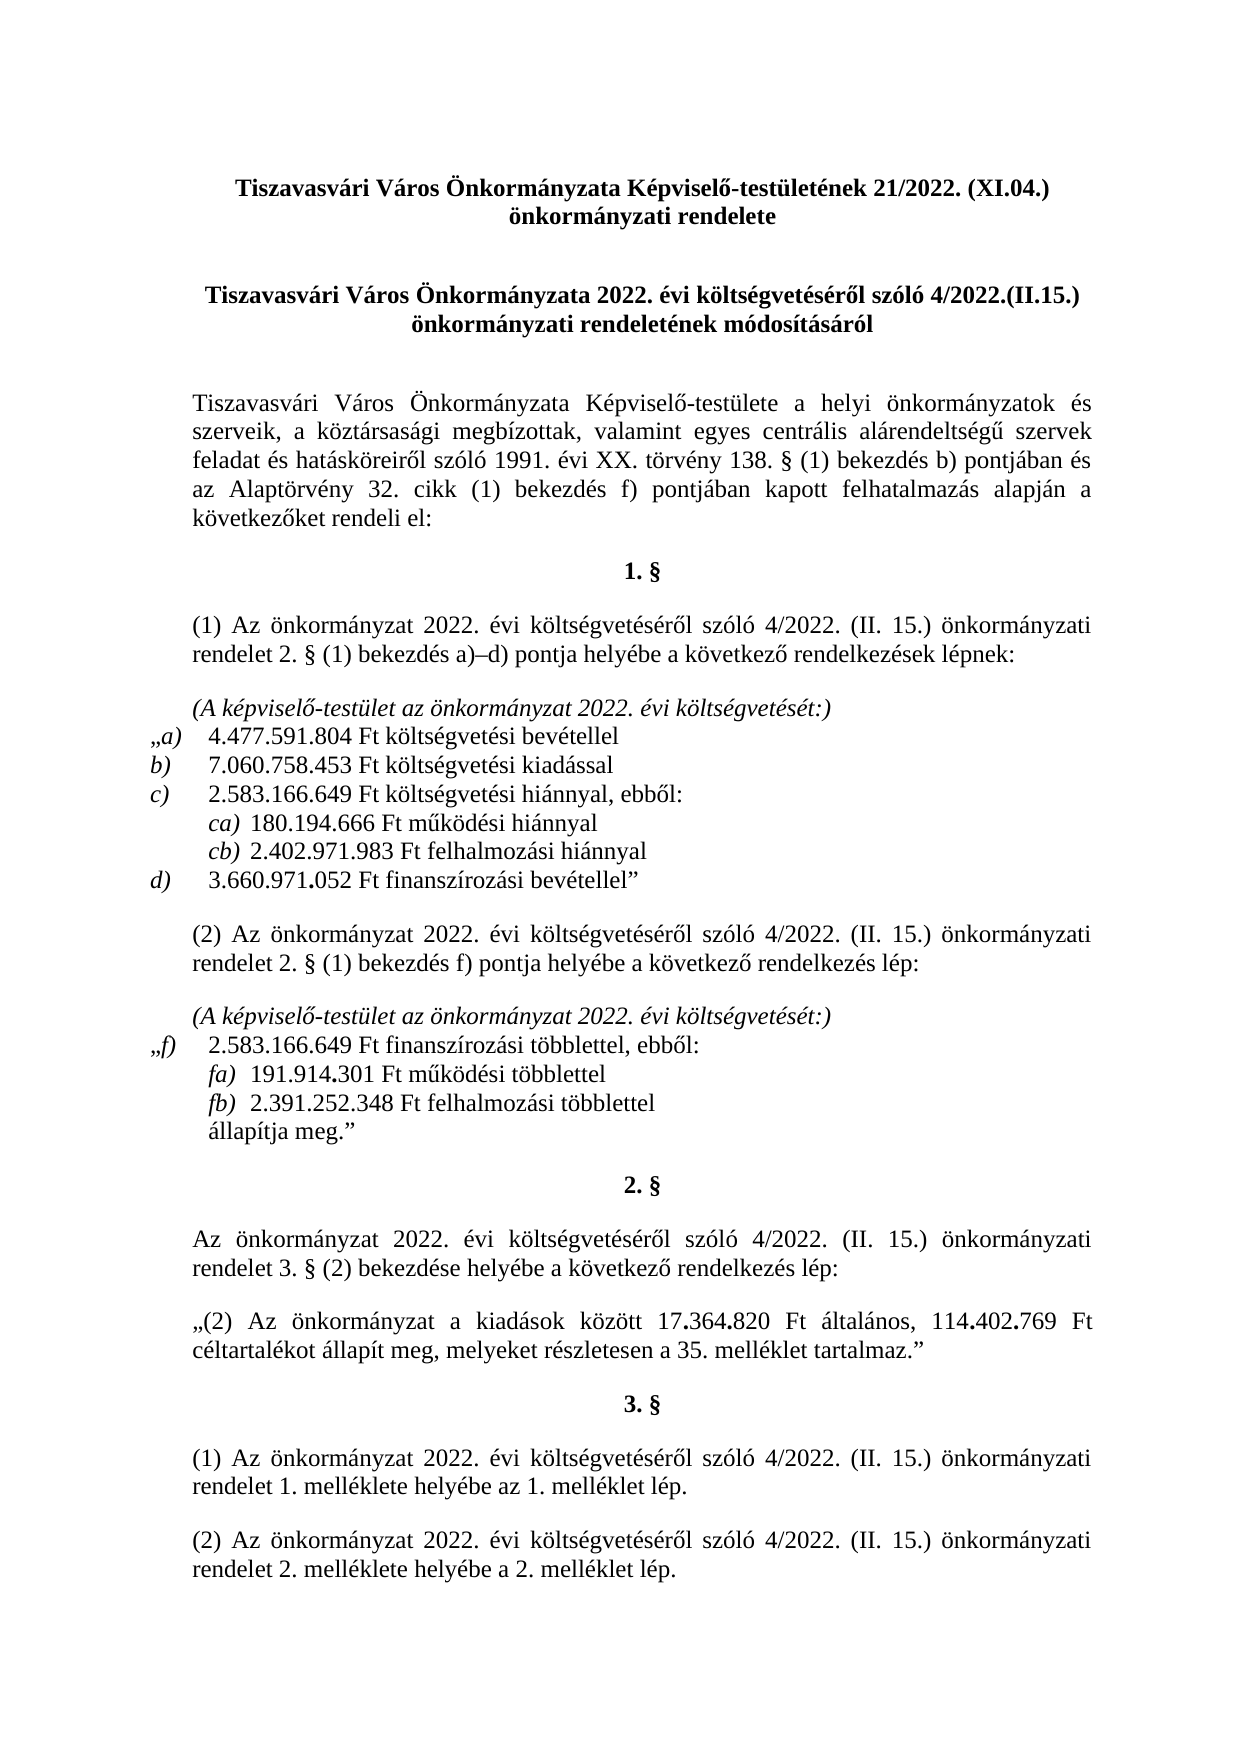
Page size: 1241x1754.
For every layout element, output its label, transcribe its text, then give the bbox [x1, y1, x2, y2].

text c) 2.583.166.649 Ft költségvetési hiánnyal, ebből: [150, 779, 1092, 808]
text ca) 180.194.666 Ft működési hiánnyal [208, 808, 1092, 836]
text (1) Az önkormányzat 2022. évi költségvetéséről szóló 4/2022. (II. 15.) önkormányzati rendelet 2. § (1) bekezdés a)–d) pontja helyébe a következő rendelkezések lépnek: [192, 610, 1092, 668]
text Tiszavasvári Város Önkormányzata 2022. évi költségvetéséről szóló 4/2022.(II.15.) önkormányzati rendeletének módosításáról [192, 280, 1092, 338]
text fb) 2.391.252.348 Ft felhalmozási többlettel [208, 1088, 1092, 1116]
text cb) 2.402.971.983 Ft felhalmozási hiánnyal [208, 836, 1092, 865]
text 1. § [192, 556, 1092, 585]
text „a) 4.477.591.804 Ft költségvetési bevétellel [150, 721, 1092, 750]
text „(2) Az önkormányzat a kiadások között 17.364.820 Ft általános, 114.402.769 Ft céltartalékot állapít meg, melyeket részletesen a 35. melléklet tartalmaz.” [192, 1306, 1092, 1364]
text (A képviselő-testület az önkormányzat 2022. évi költségvetését:) [192, 1001, 1092, 1030]
text „f) 2.583.166.649 Ft finanszírozási többlettel, ebből: [150, 1030, 1092, 1059]
text 2. § [192, 1170, 1092, 1199]
text fa) 191.914.301 Ft működési többlettel [208, 1059, 1092, 1088]
text (2) Az önkormányzat 2022. évi költségvetéséről szóló 4/2022. (II. 15.) önkormányzati rendelet 2. melléklete helyébe a 2. melléklet lép. [192, 1525, 1092, 1583]
text d) 3.660.971.052 Ft finanszírozási bevétellel” [150, 865, 1092, 894]
text (1) Az önkormányzat 2022. évi költségvetéséről szóló 4/2022. (II. 15.) önkormányzati rendelet 1. melléklete helyébe az 1. melléklet lép. [192, 1443, 1092, 1500]
text Tiszavasvári Város Önkormányzata Képviselő-testülete a helyi önkormányzatok és szerveik, a köztársasági megbízottak, valamint egyes centrális alárendeltségű szervek feladat és hatásköreiről szóló 1991. évi XX. törvény 138. § (1) bekezdés b) pontjában és az Alaptörvény 32. cikk (1) bekezdés f) pontjában kapott felhatalmazás alapján a következőket rendeli el: [192, 388, 1092, 531]
text b) 7.060.758.453 Ft költségvetési kiadással [150, 750, 1092, 779]
text (A képviselő-testület az önkormányzat 2022. évi költségvetését:) [192, 693, 1092, 721]
text állapítja meg.” [208, 1116, 1092, 1145]
text Az önkormányzat 2022. évi költségvetéséről szóló 4/2022. (II. 15.) önkormányzati rendelet 3. § (2) bekezdése helyébe a következő rendelkezés lép: [192, 1224, 1092, 1281]
text (2) Az önkormányzat 2022. évi költségvetéséről szóló 4/2022. (II. 15.) önkormányzati rendelet 2. § (1) bekezdés f) pontja helyébe a következő rendelkezés lép: [192, 919, 1092, 976]
text Tiszavasvári Város Önkormányzata Képviselő-testületének 21/2022. (XI.04.) önkormányzati rendelete [192, 173, 1092, 230]
text 3. § [192, 1389, 1092, 1418]
